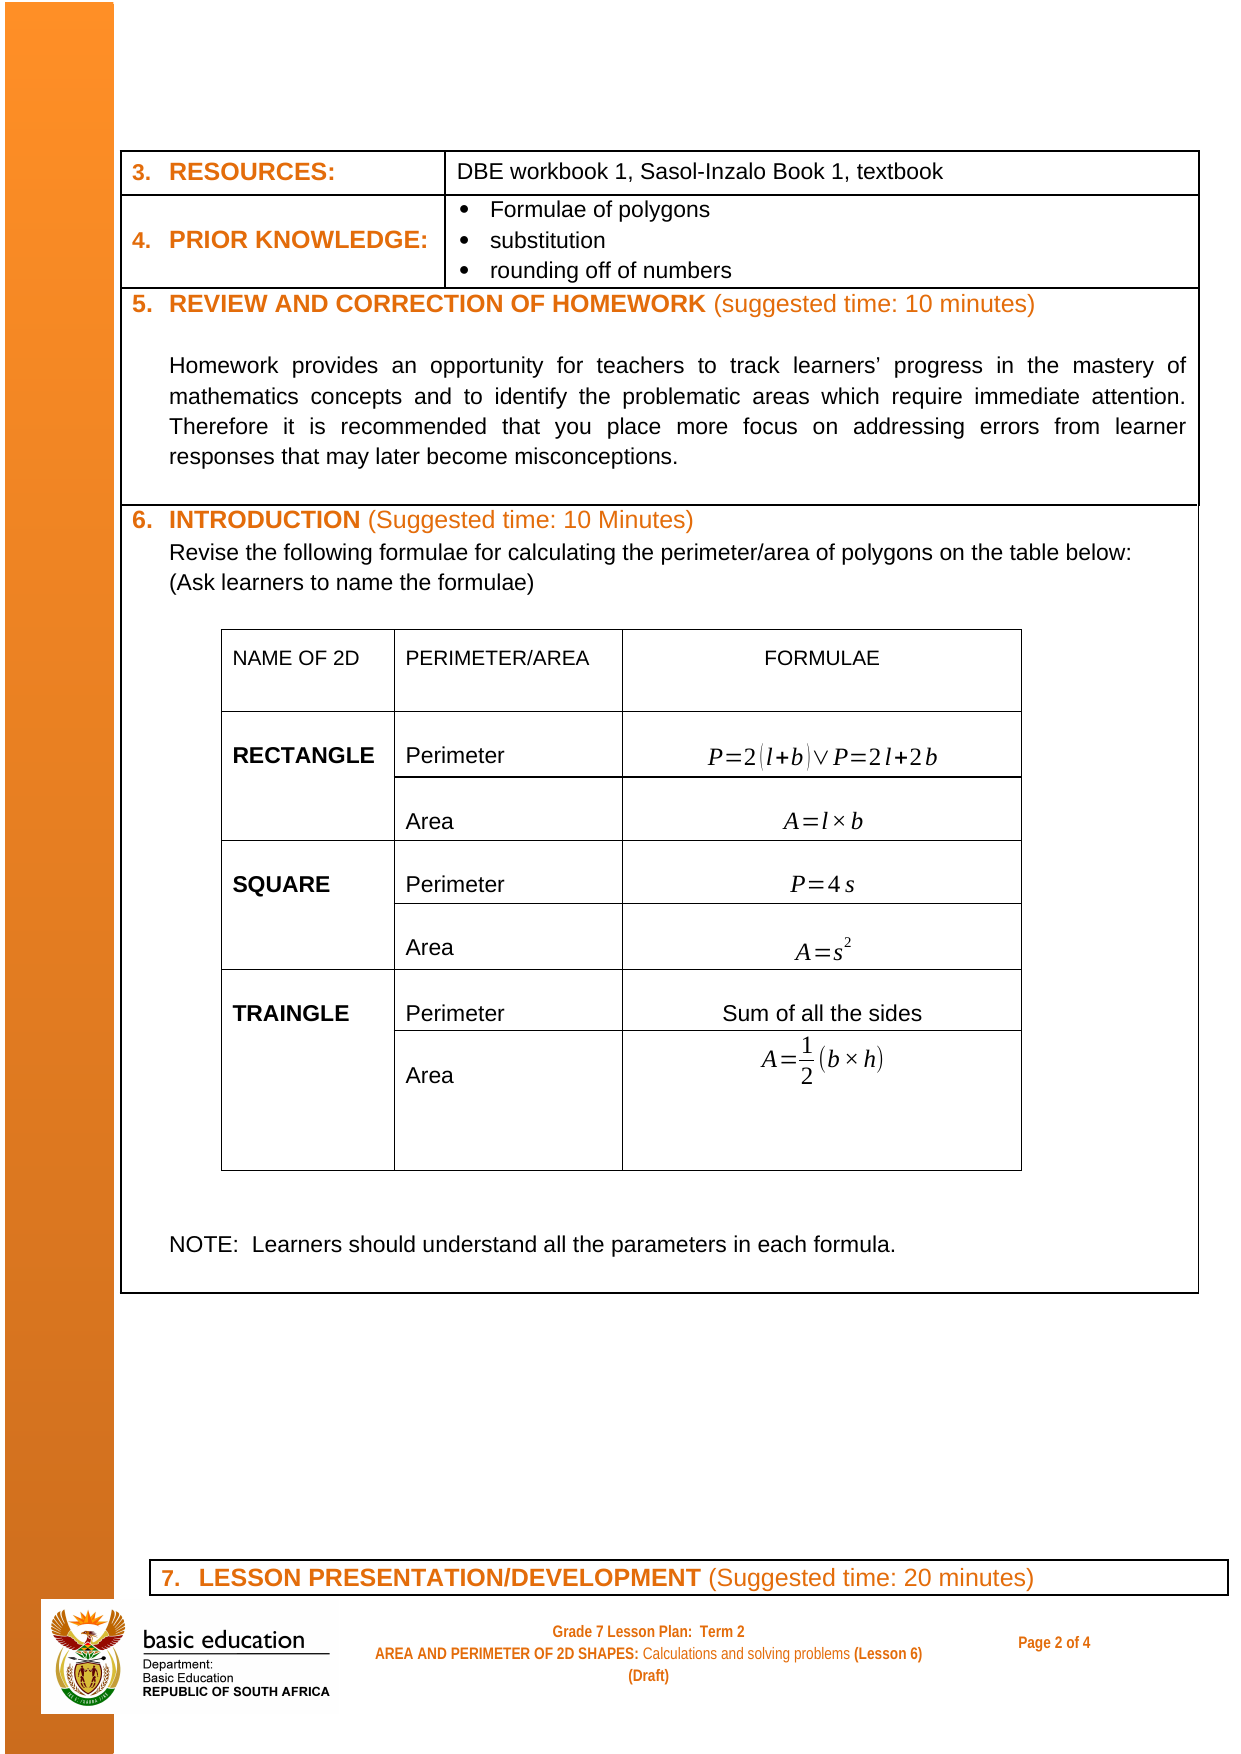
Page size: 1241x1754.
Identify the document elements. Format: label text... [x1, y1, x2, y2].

table_cell Formulae of polygons substitution rounding off of numbers [446, 196, 1198, 287]
table_cell PRIOR KNOWLEDGE: [122, 196, 444, 287]
table_header DBE workbook 1, Sasol-Inzalo Book 1, textbook [446, 152, 1198, 194]
table_header RESOURCES: [122, 152, 444, 194]
table_cell INTRODUCTION (Suggested time: 10 Minutes) Revise the following formulae for calculating the perimeter/area of polygons on the table below: (Ask learners to name the formulae) NOTE: Learners should understand all the parameters in each formula. [122, 504, 1198, 1292]
table_cell REVIEW AND CORRECTION OF HOMEWORK (suggested time: 10 minutes) Homework provides an opportunity for teachers to track learners’ progress in the mastery of mathematics concepts and to identify the problematic areas which require immediate attention. Therefore it is recommended that you place more focus on addressing errors from learner responses that may later become misconceptions. [122, 289, 1198, 503]
table_header LESSON PRESENTATION/DEVELOPMENT (Suggested time: 20 minutes) [151, 1561, 1227, 1594]
picture [41, 1599, 339, 1714]
